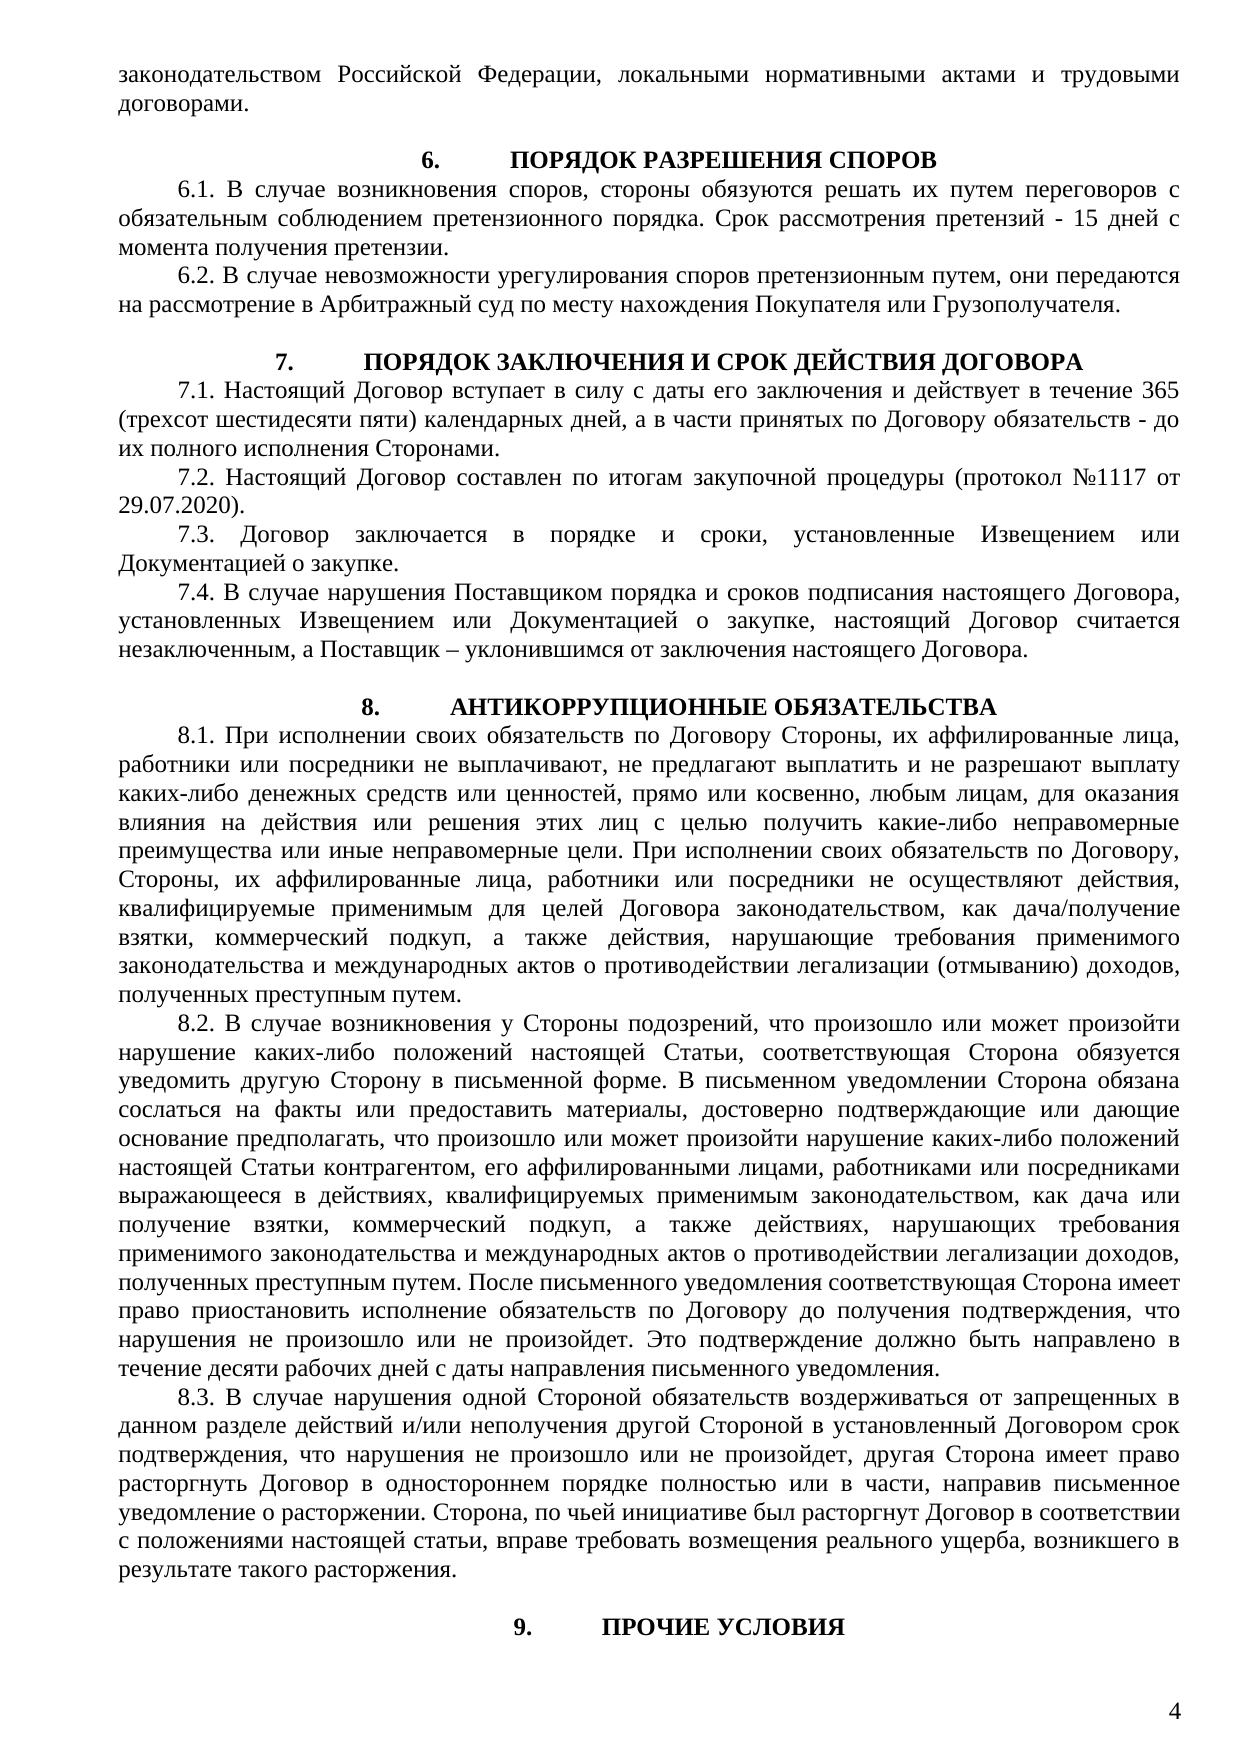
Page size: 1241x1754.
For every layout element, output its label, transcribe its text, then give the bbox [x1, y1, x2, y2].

list ПОРЯДОК ЗАКЛЮЧЕНИЯ И СРОК ДЕЙСТВИЯ ДОГОВОРА [118, 347, 1181, 375]
list ПРОЧИЕ УСЛОВИЯ [118, 1612, 1181, 1640]
text 8.2. В случае возникновения у Стороны подозрений, что произошло или может произойти нарушение каких-либо положений настоящей Статьи, соответствующая Сторона обязуется уведомить другую Сторону в письменной форме. В письменном уведомлении Сторона обязана сослаться на факты или предоставить материалы, достоверно подтверждающие или дающие основание предполагать, что произошло или может произойти нарушение каких-либо положений настоящей Статьи контрагентом, его аффилированными лицами, работниками или посредниками выражающееся в действиях, квалифицируемых применимым законодательством, как дача или получение взятки, коммерческий подкуп, а также действиях, нарушающих требования применимого законодательства и международных актов о противодействии легализации доходов, полученных преступным путем. После письменного уведомления соответствующая Сторона имеет право приостановить исполнение обязательств по Договору до получения подтверждения, что нарушения не произошло или не произойдет. Это подтверждение должно быть направлено в течение десяти рабочих дней с даты направления письменного уведомления. [118, 1008, 1181, 1382]
list АНТИКОРРУПЦИОННЫЕ ОБЯЗАТЕЛЬСТВА [118, 692, 1181, 720]
text 7.4. В случае нарушения Поставщиком порядка и сроков подписания настоящего Договора, установленных Извещением или Документацией о закупке, настоящий Договор считается незаключенным, а Поставщик – уклонившимся от заключения настоящего Договора. [118, 577, 1181, 663]
text 7.2. Настоящий Договор составлен по итогам закупочной процедуры (протокол №1117 от 29.07.2020). [118, 462, 1181, 519]
list ПОРЯДОК РАЗРЕШЕНИЯ СПОРОВ [118, 145, 1181, 174]
text 8.1. При исполнении своих обязательств по Договору Стороны, их аффилированные лица, работники или посредники не выплачивают, не предлагают выплатить и не разрешают выплату каких-либо денежных средств или ценностей, прямо или косвенно, любым лицам, для оказания влияния на действия или решения этих лиц с целью получить какие-либо неправомерные преимущества или иные неправомерные цели. При исполнении своих обязательств по Договору, Стороны, их аффилированные лица, работники или посредники не осуществляют действия, квалифицируемые применимым для целей Договора законодательством, как дача/получение взятки, коммерческий подкуп, а также действия, нарушающие требования применимого законодательства и международных актов о противодействии легализации (отмыванию) доходов, полученных преступным путем. [118, 720, 1181, 1008]
text 8.3. В случае нарушения одной Стороной обязательств воздерживаться от запрещенных в данном разделе действий и/или неполучения другой Стороной в установленный Договором срок подтверждения, что нарушения не произошло или не произойдет, другая Сторона имеет право расторгнуть Договор в одностороннем порядке полностью или в части, направив письменное уведомление о расторжении. Сторона, по чьей инициативе был расторгнут Договор в соответствии с положениями настоящей статьи, вправе требовать возмещения реального ущерба, возникшего в результате такого расторжения. [118, 1382, 1181, 1583]
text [118, 59, 1181, 117]
text 7.3. Договор заключается в порядке и сроки, установленные Извещением или Документацией о закупке. [118, 519, 1181, 577]
text 6.1. В случае возникновения споров, стороны обязуются решать их путем переговоров с обязательным соблюдением претензионного порядка. Срок рассмотрения претензий - 15 дней с момента получения претензии. [118, 174, 1181, 260]
text 7.1. Настоящий Договор вступает в силу с даты его заключения и действует в течение 365 (трехсот шестидесяти пяти) календарных дней, а в части принятых по Договору обязательств - до их полного исполнения Сторонами. [118, 375, 1181, 462]
text 6.2. В случае невозможности урегулирования споров претензионным путем, они передаются на рассмотрение в Арбитражный суд по месту нахождения Покупателя или Грузополучателя. [118, 260, 1181, 318]
